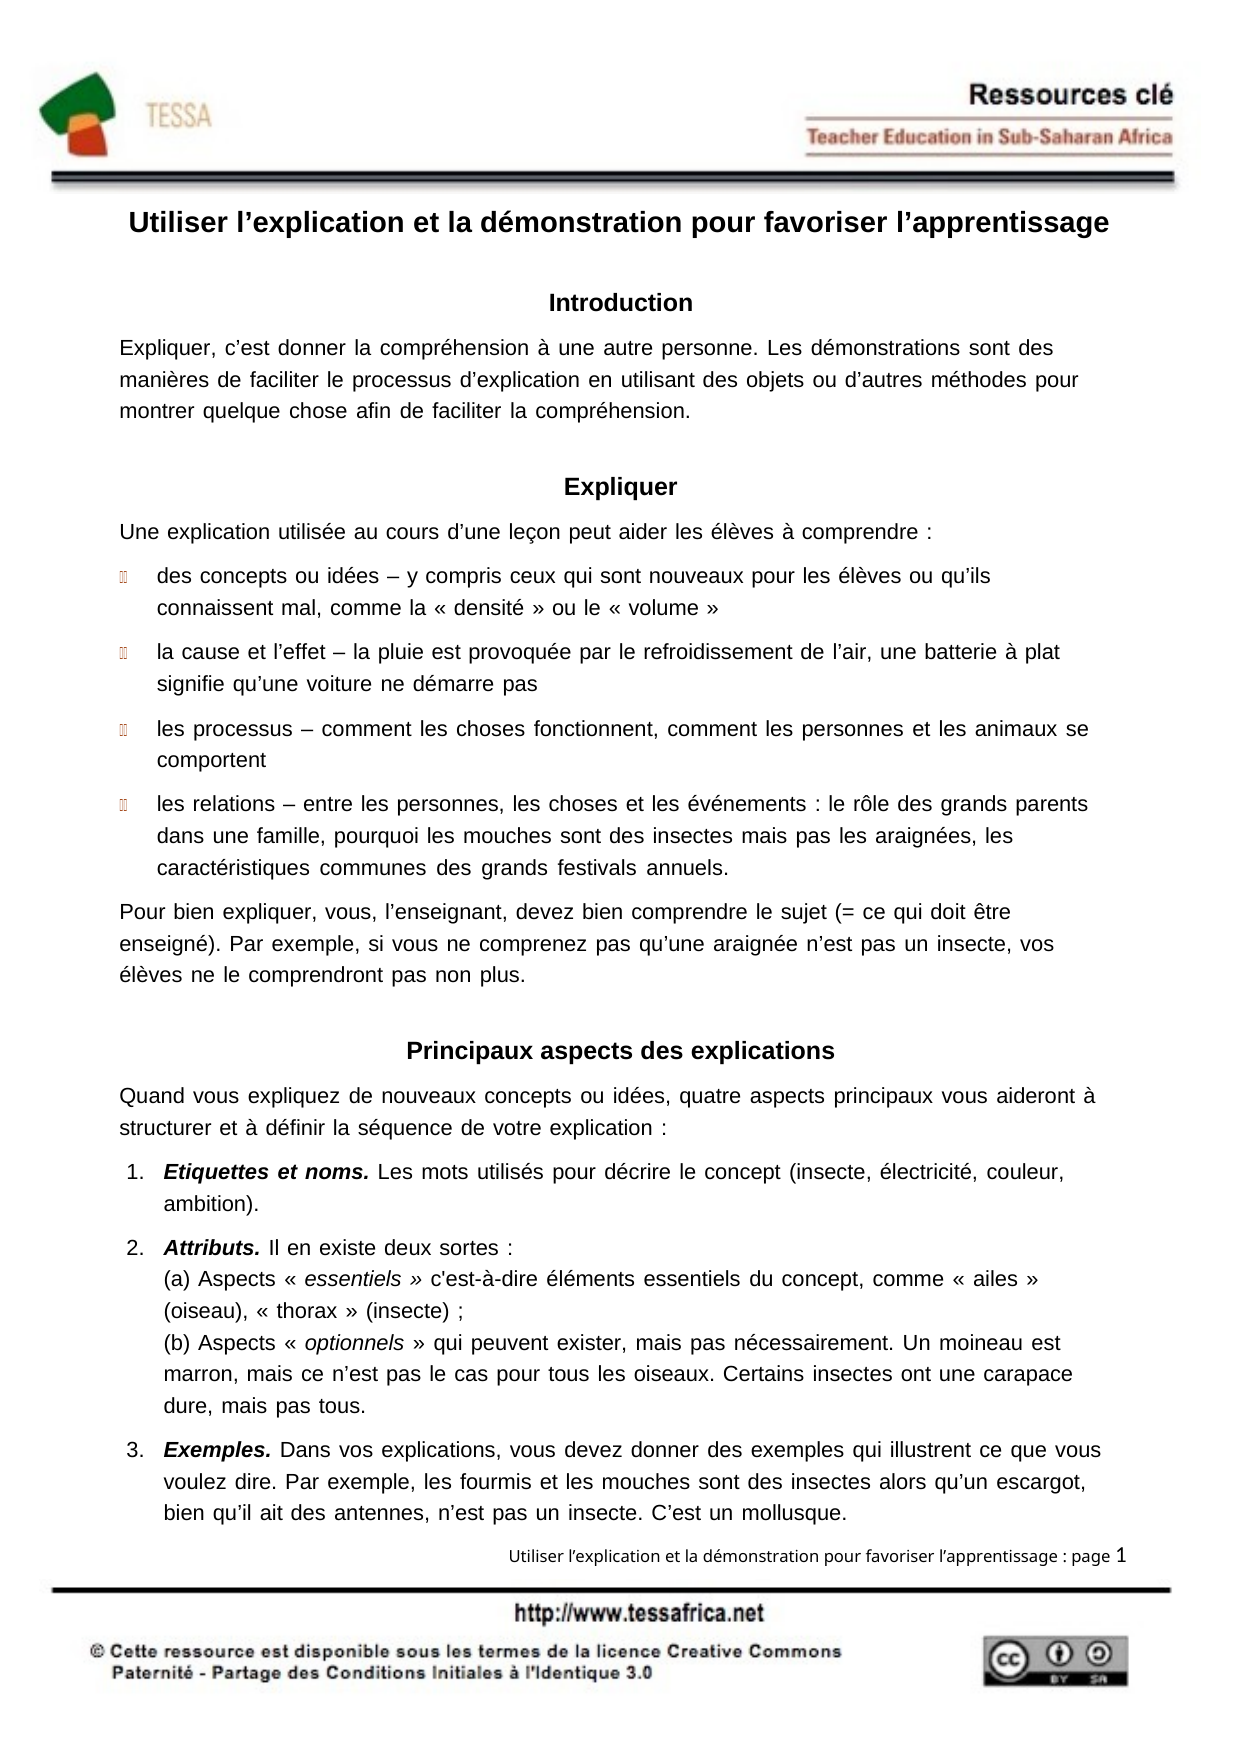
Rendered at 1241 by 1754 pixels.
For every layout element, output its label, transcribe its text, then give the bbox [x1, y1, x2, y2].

text  des concepts ou idées – y compris ceux qui sont nouveaux pour les élèves ou qu’ils connaissent mal, comme la « densité » ou le « volume » [119, 563, 1004, 620]
text Une explication utilisée au cours d’une leçon peut aider les élèves à comprendre : [119, 519, 1211, 544]
list Aspects « essentiels » c'est-à-dire éléments essentiels du concept, comme « ailes » (oiseau), « thorax » (insecte) ; [163, 1266, 1050, 1323]
list Exemples. Dans vos explications, vous devez donner des exemples qui illustrent ce que vous voulez dire. Par exemple, les fourmis et les mouches sont des insectes alors qu’un escargot, bien qu’il ait des antennes, n’est pas un insecte. C’est un mollusque. [126, 1437, 1116, 1526]
subtitle Expliquer [349, 471, 892, 500]
list Attributs. Il en existe deux sortes : [126, 1235, 1211, 1260]
subtitle Principaux aspects des explications [349, 1036, 892, 1064]
text  la cause et l’effet – la pluie est provoquée par le refroidissement de l’air, une batterie à plat signifie qu’une voiture ne démarre pas [119, 639, 1074, 696]
text  les processus – comment les choses fonctionnent, comment les personnes et les animaux se comportent [119, 715, 1103, 772]
list Aspects « optionnels » qui peuvent exister, mais pas nécessairement. Un moineau est marron, mais ce n’est pas le cas pour tous les oiseaux. Certains insectes ont une carapace dure, mais pas tous. [163, 1330, 1086, 1418]
text Pour bien expliquer, vous, l’enseignant, devez bien comprendre le sujet (= ce qui doit être enseigné). Par exemple, si vous ne comprenez pas qu’une araignée n’est pas un insecte, vos élèves ne le comprendront pas non plus. [119, 899, 1103, 987]
text Utiliser l’explication et la démonstration pour favoriser l’apprentissage [128, 205, 1211, 238]
list Etiquettes et noms. Les mots utilisés pour décrire le concept (insecte, électricité, couleur, ambition). [126, 1159, 1074, 1216]
picture [20, 30, 1201, 194]
text Expliquer, c’est donner la compréhension à une autre personne. Les démonstrations sont des manières de faciliter le processus d’explication en utilisant des objets ou d’autres méthodes pour montrer quelque chose afin de faciliter la compréhension. [119, 335, 1103, 423]
subtitle Introduction [349, 288, 892, 316]
text Quand vous expliquez de nouveaux concepts ou idées, quatre aspects principaux vous aideront à structurer et à définir la séquence de votre explication : [119, 1083, 1103, 1140]
text  les relations – entre les personnes, les choses et les événements : le rôle des grands parents dans une famille, pourquoi les mouches sont des insectes mais pas les araignées, les caractéristiques communes des grands festivals annuels. [119, 791, 1103, 880]
picture [39, 1579, 1181, 1697]
